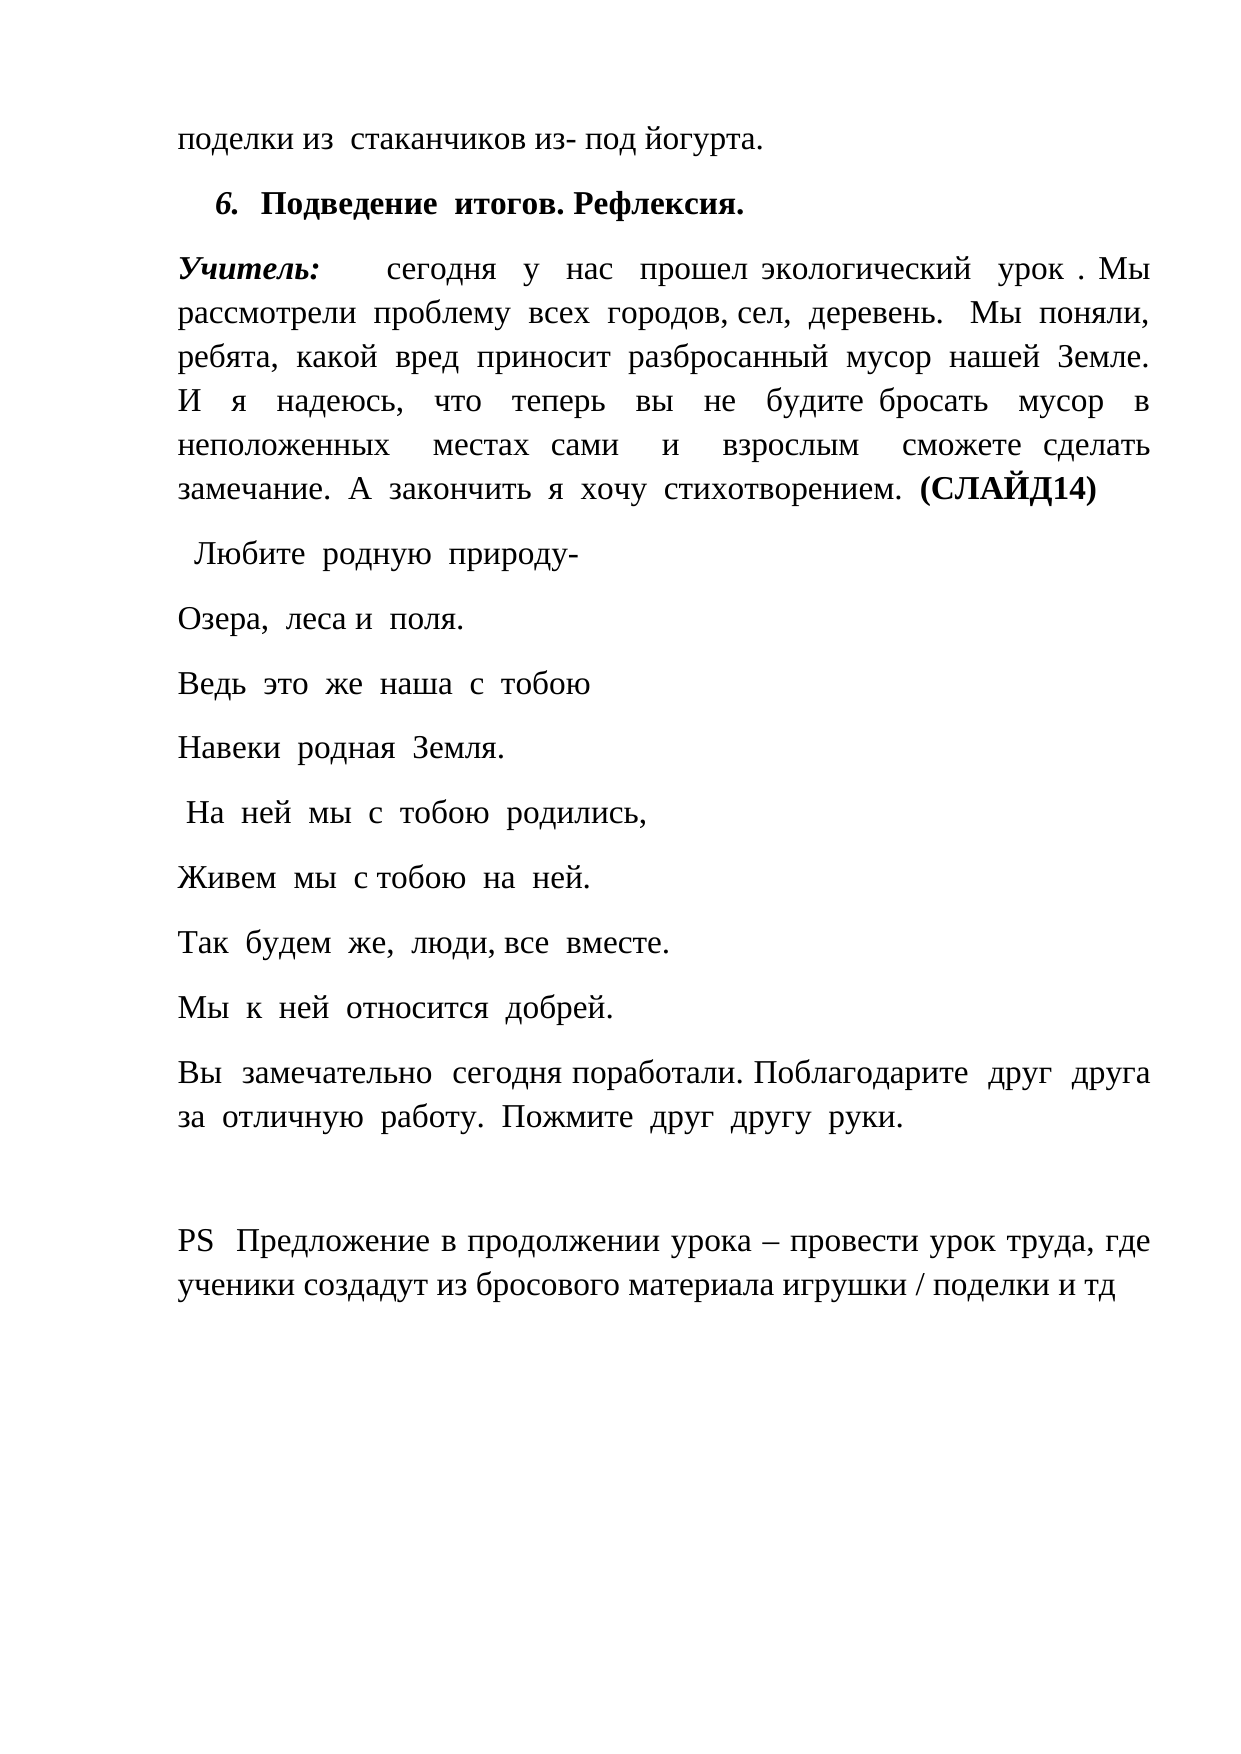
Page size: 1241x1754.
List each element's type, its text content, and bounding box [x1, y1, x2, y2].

text Живем мы с тобою на ней. [177, 858, 1152, 896]
text Так будем же, люди, все вместе. [177, 922, 1152, 961]
text Вы замечательно сегодня поработали. Поблагодарите друг друга за отличную работу. Пожмите друг другу руки. [177, 1052, 1152, 1135]
text Мы к ней относится добрей. [177, 987, 1152, 1026]
text На ней мы с тобою родились, [177, 793, 1152, 831]
text поделки из стаканчиков из- под йогурта. [177, 118, 1152, 156]
list Подведение итогов. Рефлексия. [215, 183, 1152, 221]
text Ведь это же наша с тобою [177, 663, 1152, 701]
text Любите родную природу- [177, 533, 1152, 571]
text Озера, леса и поля. [177, 598, 1152, 636]
text Навеки родная Земля. [177, 728, 1152, 766]
text PS Предложение в продолжении урока – провести урок труда, где ученики создадут из бросового материала игрушки / поделки и тд [177, 1221, 1152, 1303]
text Учитель: сегодня у нас прошел экологический урок . Мы рассмотрели проблему всех городов, сел, деревень. Мы поняли, ребята, какой вред приносит разбросанный мусор нашей Земле. И я надеюсь, что теперь вы не будите бросать мусор в неположенных местах сами и взрослым сможете сделать замечание. А закончить я хочу стихотворением. (СЛАЙД14) [177, 248, 1152, 507]
